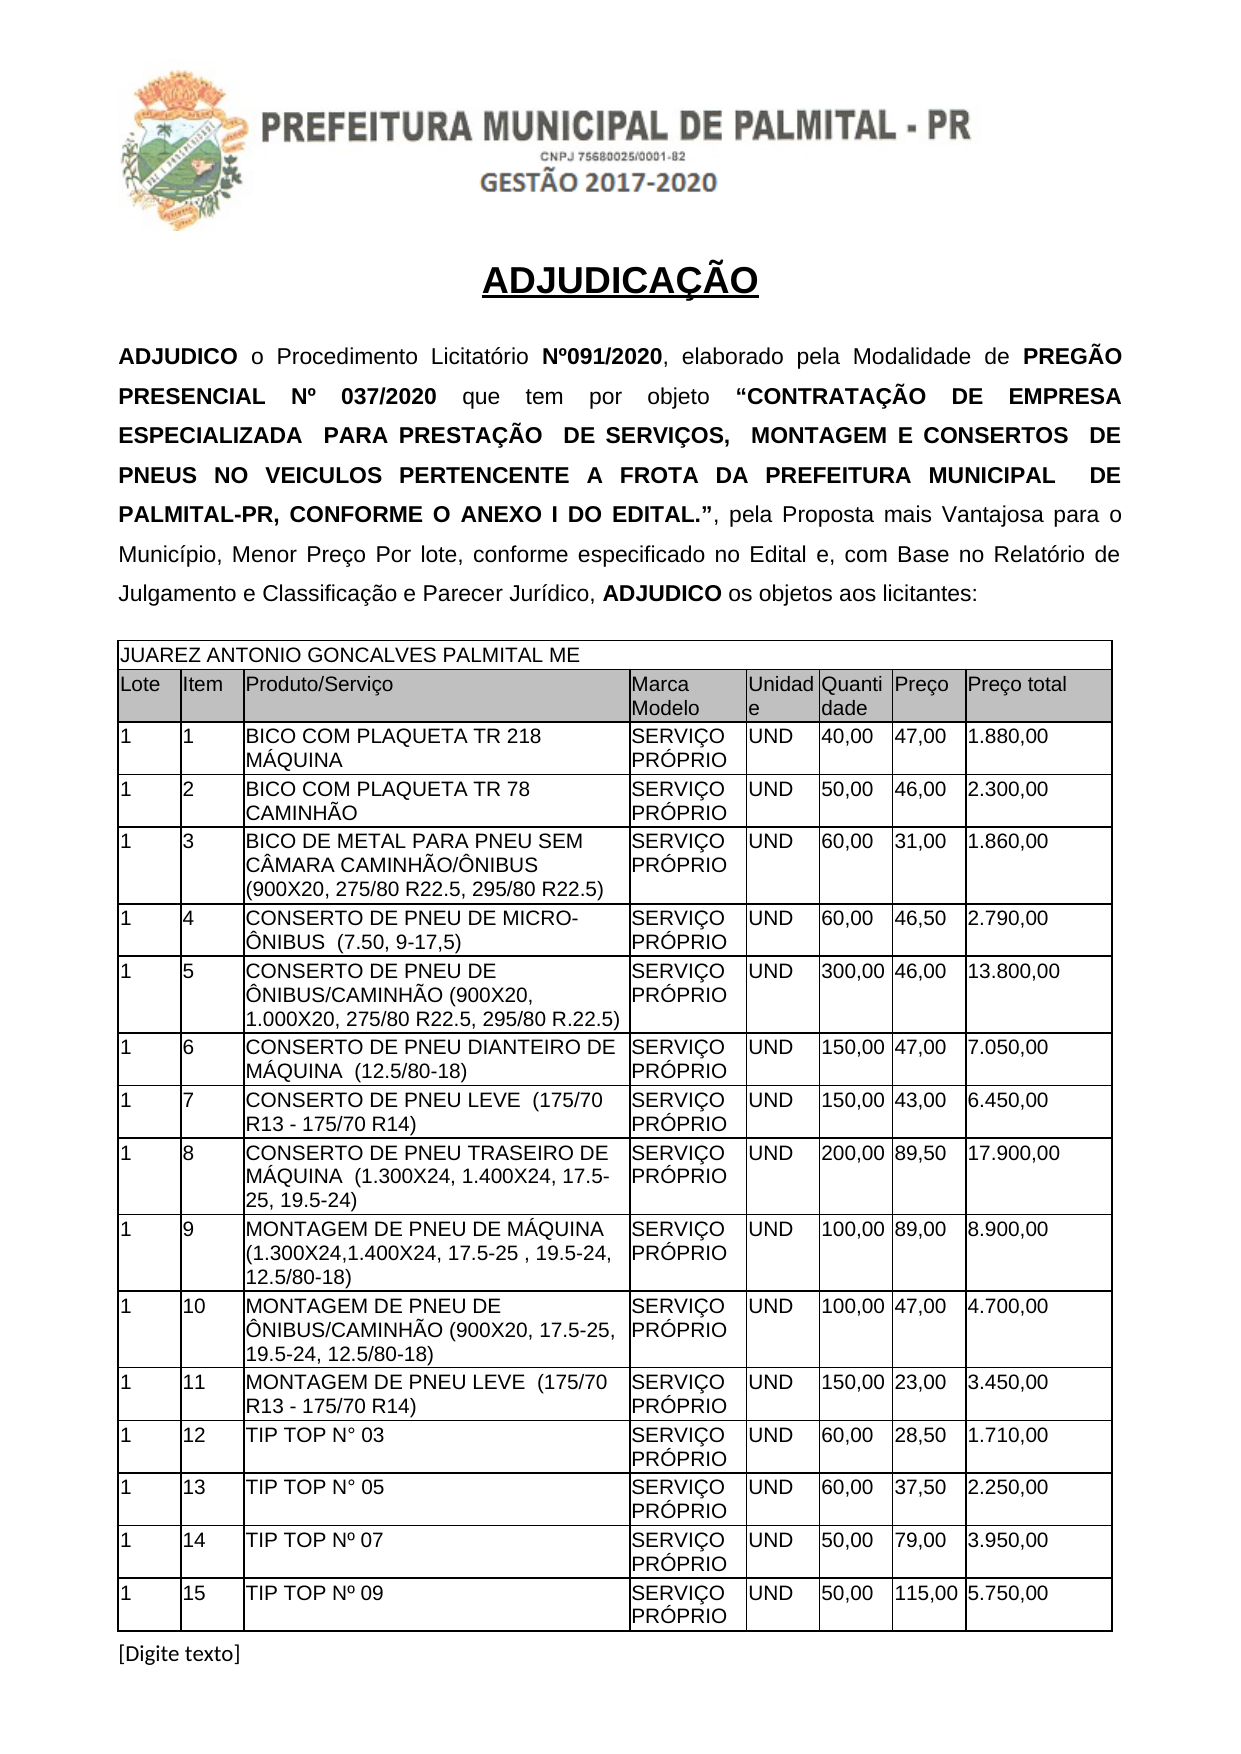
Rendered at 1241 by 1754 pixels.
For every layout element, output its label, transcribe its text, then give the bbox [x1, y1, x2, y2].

table_cell 50,00 [820, 775, 892, 826]
table_cell SERVIÇO PRÓPRIO [631, 1421, 746, 1472]
table_cell SERVIÇO PRÓPRIO [631, 1215, 746, 1290]
table_cell CONSERTO DE PNEU DIANTEIRO DE MÁQUINA (12.5/80-18) [245, 1034, 629, 1084]
table_cell SERVIÇO PRÓPRIO [631, 1139, 746, 1214]
table_cell 115,00 [893, 1579, 965, 1630]
table_cell 300,00 [820, 957, 892, 1032]
table_cell 31,00 [893, 828, 965, 903]
table_cell SERVIÇO PRÓPRIO [631, 1579, 746, 1630]
table_cell 1 [119, 905, 180, 955]
table_cell 1 [119, 957, 180, 1032]
table_cell 2 [182, 775, 243, 826]
table_cell UND [747, 1421, 819, 1472]
table_cell 1.860,00 [967, 828, 1111, 903]
table_cell 1 [119, 1421, 180, 1472]
table_cell 43,00 [893, 1086, 965, 1137]
table_cell 150,00 [820, 1368, 892, 1419]
table_cell SERVIÇO PRÓPRIO [631, 1368, 746, 1419]
table_cell TIP TOP N° 05 [245, 1474, 629, 1525]
table_cell 1 [119, 723, 180, 774]
table_cell UND [747, 1368, 819, 1419]
table_cell SERVIÇO PRÓPRIO [631, 1474, 746, 1525]
table_cell 7 [182, 1086, 243, 1137]
table_cell 1 [119, 1474, 180, 1525]
table_cell 60,00 [820, 828, 892, 903]
table_cell 50,00 [820, 1526, 892, 1577]
table_cell 6.450,00 [967, 1086, 1111, 1137]
table_cell UND [747, 775, 819, 826]
table_cell 12 [182, 1421, 243, 1472]
table_cell UND [747, 1215, 819, 1290]
table_cell 47,00 [893, 1292, 965, 1367]
table_cell 13 [182, 1474, 243, 1525]
table_cell BICO DE METAL PARA PNEU SEM CÂMARA CAMINHÃO/ÔNIBUS (900X20, 275/80 R22.5, 295/80 R22.5) [245, 828, 629, 903]
table_cell 1 [119, 1086, 180, 1137]
table_header JUAREZ ANTONIO GONCALVES PALMITAL ME [119, 641, 1111, 668]
table_cell 23,00 [893, 1368, 965, 1419]
table_cell 3.950,00 [967, 1526, 1111, 1577]
table_cell Produto/Serviço [245, 670, 629, 721]
table_cell 150,00 [820, 1086, 892, 1137]
table_cell 13.800,00 [967, 957, 1111, 1032]
table_cell 1 [119, 1368, 180, 1419]
table_cell CONSERTO DE PNEU TRASEIRO DE MÁQUINA (1.300X24, 1.400X24, 17.5-25, 19.5-24) [245, 1139, 629, 1214]
table_cell SERVIÇO PRÓPRIO [631, 1526, 746, 1577]
table_cell 28,50 [893, 1421, 965, 1472]
table_cell UND [747, 1579, 819, 1630]
table_cell UND [747, 957, 819, 1032]
table_cell SERVIÇO PRÓPRIO [631, 957, 746, 1032]
table_cell 3.450,00 [967, 1368, 1111, 1419]
table_cell UND [747, 905, 819, 955]
table_cell Marca Modelo [631, 670, 746, 721]
table_cell 2.250,00 [967, 1474, 1111, 1525]
table_cell MONTAGEM DE PNEU DE MÁQUINA (1.300X24,1.400X24, 17.5-25 , 19.5-24, 12.5/80-18) [245, 1215, 629, 1290]
table_cell MONTAGEM DE PNEU DE ÔNIBUS/CAMINHÃO (900X20, 17.5-25, 19.5-24, 12.5/80-18) [245, 1292, 629, 1367]
table_cell 2.300,00 [967, 775, 1111, 826]
table_cell 1 [182, 723, 243, 774]
table_cell UND [747, 723, 819, 774]
table_cell MONTAGEM DE PNEU LEVE (175/70 R13 - 175/70 R14) [245, 1368, 629, 1419]
text ADJUDICAÇÃO [118, 258, 1122, 301]
table_cell TIP TOP Nº 07 [245, 1526, 629, 1577]
table_cell 7.050,00 [967, 1034, 1111, 1084]
table_cell 1 [119, 828, 180, 903]
table_cell UND [747, 1139, 819, 1214]
table_cell UND [747, 1474, 819, 1525]
table_cell TIP TOP N° 03 [245, 1421, 629, 1472]
table_cell 89,00 [893, 1215, 965, 1290]
table_cell 79,00 [893, 1526, 965, 1577]
table_cell 60,00 [820, 1421, 892, 1472]
table_cell 3 [182, 828, 243, 903]
table_cell 5 [182, 957, 243, 1032]
table_cell Preço [893, 670, 965, 721]
table_cell SERVIÇO PRÓPRIO [631, 775, 746, 826]
table_cell 37,50 [893, 1474, 965, 1525]
table_cell 11 [182, 1368, 243, 1419]
table_cell 5.750,00 [967, 1579, 1111, 1630]
table_cell CONSERTO DE PNEU DE ÔNIBUS/CAMINHÃO (900X20, 1.000X20, 275/80 R22.5, 295/80 R.22.5) [245, 957, 629, 1032]
table_cell 9 [182, 1215, 243, 1290]
table_cell 1.880,00 [967, 723, 1111, 774]
table_cell 1 [119, 1215, 180, 1290]
table_cell Lote [119, 670, 180, 721]
table_cell 1.710,00 [967, 1421, 1111, 1472]
table_cell 200,00 [820, 1139, 892, 1214]
table_cell Item [182, 670, 243, 721]
picture [118, 59, 1004, 231]
table_cell CONSERTO DE PNEU DE MICRO-ÔNIBUS (7.50, 9-17,5) [245, 905, 629, 955]
table_cell UND [747, 828, 819, 903]
table_cell 4 [182, 905, 243, 955]
table_cell 17.900,00 [967, 1139, 1111, 1214]
table_cell 10 [182, 1292, 243, 1367]
table_cell 6 [182, 1034, 243, 1084]
table_cell UND [747, 1526, 819, 1577]
table_cell CONSERTO DE PNEU LEVE (175/70 R13 - 175/70 R14) [245, 1086, 629, 1137]
table_cell 60,00 [820, 905, 892, 955]
table_cell 8 [182, 1139, 243, 1214]
table_cell SERVIÇO PRÓPRIO [631, 723, 746, 774]
table_cell UND [747, 1034, 819, 1084]
table_cell Unidade [747, 670, 819, 721]
table_cell 40,00 [820, 723, 892, 774]
table_cell 150,00 [820, 1034, 892, 1084]
table_cell SERVIÇO PRÓPRIO [631, 828, 746, 903]
table_cell 2.790,00 [967, 905, 1111, 955]
table_cell UND [747, 1292, 819, 1367]
text ADJUDICO o Procedimento Licitatório Nº091/2020, elaborado pela Modalidade de PREGÃO PRESENCIAL Nº 037/2020 que tem por objeto “CONTRATAÇÃO DE EMPRESA ESPECIALIZADA PARA PRESTAÇÃO DE SERVIÇOS, MONTAGEM E CONSERTOS DE PNEUS NO VEICULOS PERTENCENTE A FROTA DA PREFEITURA MUNICIPAL DE PALMITAL-PR, CONFORME O ANEXO I DO EDITAL.”, pela Proposta mais Vantajosa para o Município, Menor Preço Por lote, conforme especificado no Edital e, com Base no Relatório de Julgamento e Classificação e Parecer Jurídico, ADJUDICO os objetos aos licitantes: [118, 343, 1122, 606]
table_cell 46,00 [893, 775, 965, 826]
table_cell 1 [119, 1579, 180, 1630]
table_cell SERVIÇO PRÓPRIO [631, 905, 746, 955]
table_cell 46,50 [893, 905, 965, 955]
table_cell 60,00 [820, 1474, 892, 1525]
table_cell BICO COM PLAQUETA TR 218 MÁQUINA [245, 723, 629, 774]
table_cell 100,00 [820, 1292, 892, 1367]
table_cell BICO COM PLAQUETA TR 78 CAMINHÃO [245, 775, 629, 826]
table_cell SERVIÇO PRÓPRIO [631, 1292, 746, 1367]
table_cell 4.700,00 [967, 1292, 1111, 1367]
table_cell 100,00 [820, 1215, 892, 1290]
table_cell 14 [182, 1526, 243, 1577]
table_cell 15 [182, 1579, 243, 1630]
table_cell 1 [119, 1526, 180, 1577]
table_cell 1 [119, 1292, 180, 1367]
table_cell Preço total [967, 670, 1111, 721]
table_cell UND [747, 1086, 819, 1137]
table_cell SERVIÇO PRÓPRIO [631, 1086, 746, 1137]
table_cell 46,00 [893, 957, 965, 1032]
table_cell 1 [119, 775, 180, 826]
table_cell 89,50 [893, 1139, 965, 1214]
table_cell 47,00 [893, 1034, 965, 1084]
table_cell Quantidade [820, 670, 892, 721]
table_cell SERVIÇO PRÓPRIO [631, 1034, 746, 1084]
table_cell 1 [119, 1139, 180, 1214]
table_cell 8.900,00 [967, 1215, 1111, 1290]
table_cell 47,00 [893, 723, 965, 774]
table_cell 50,00 [820, 1579, 892, 1630]
table_cell TIP TOP Nº 09 [245, 1579, 629, 1630]
table_cell 1 [119, 1034, 180, 1084]
